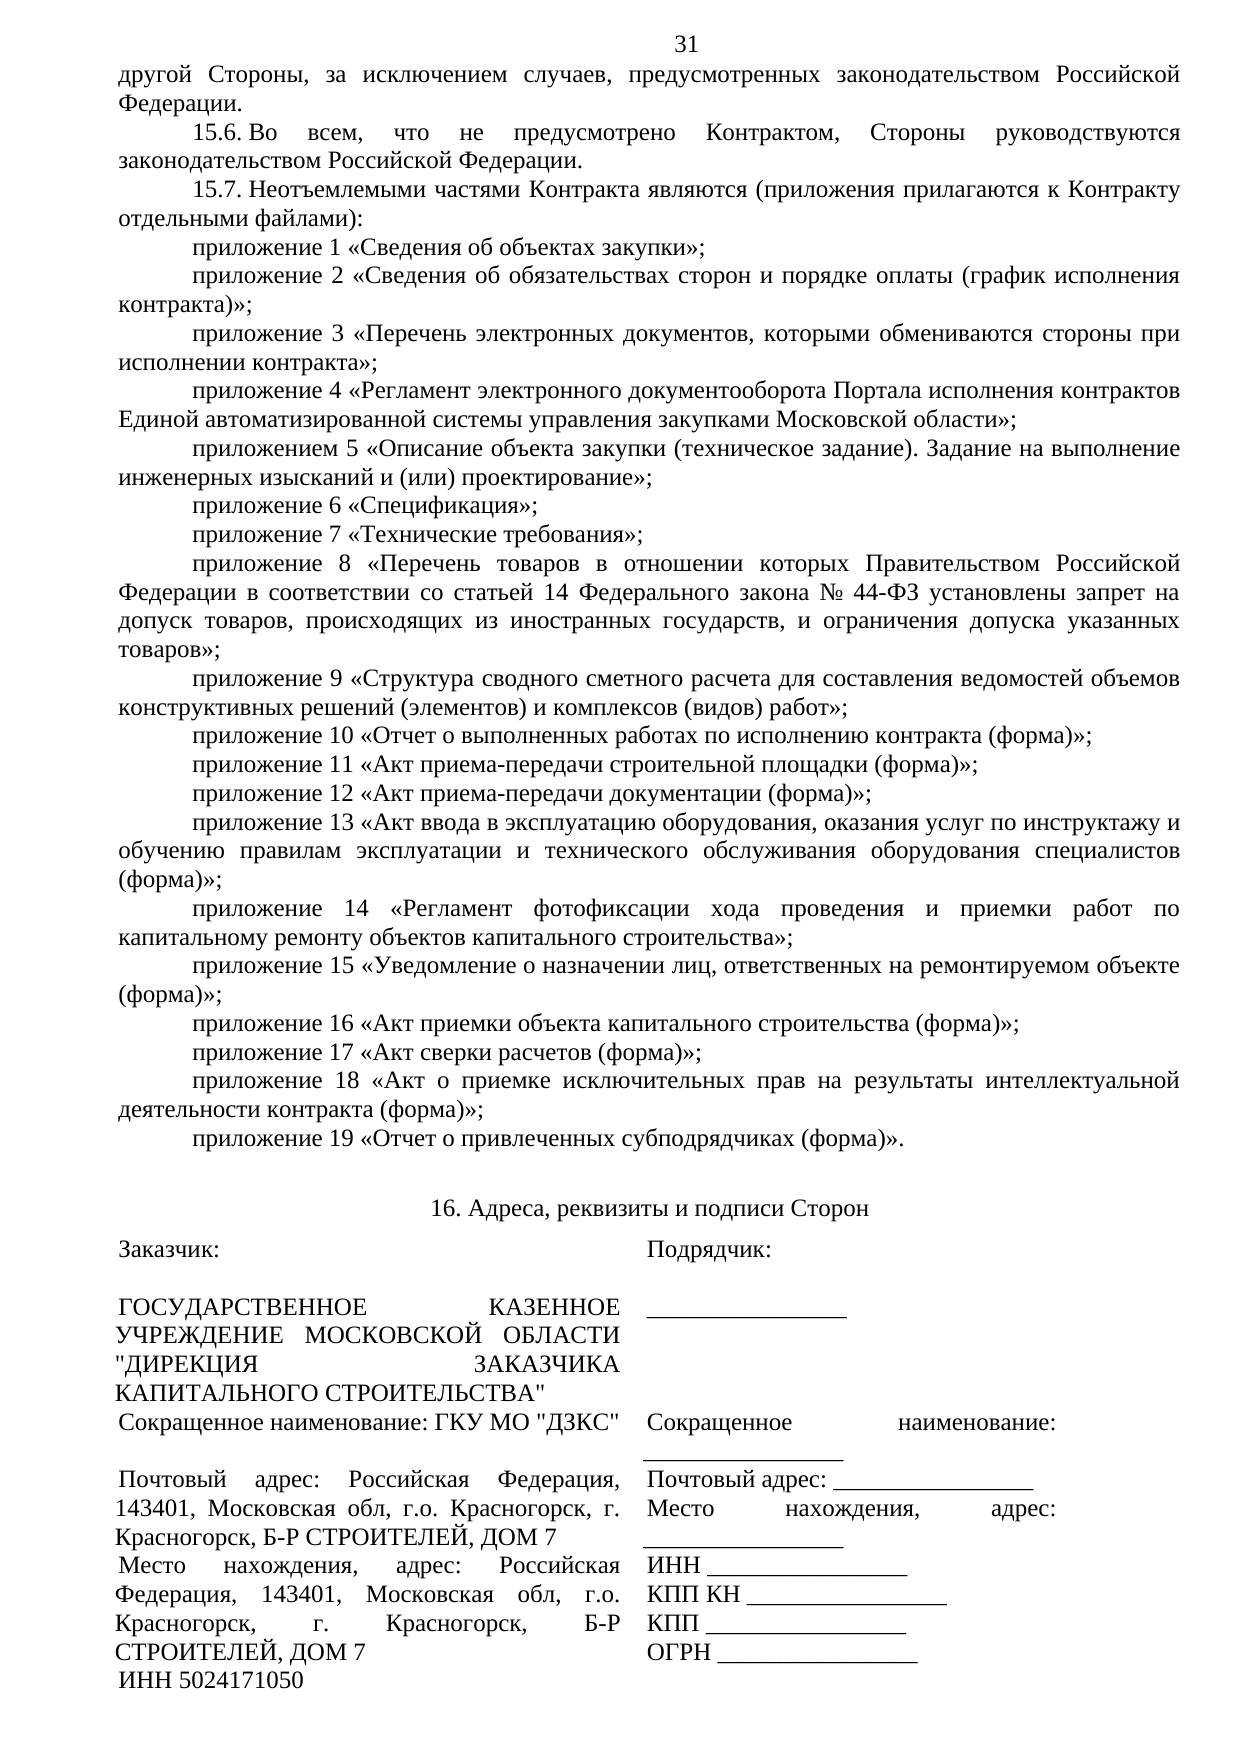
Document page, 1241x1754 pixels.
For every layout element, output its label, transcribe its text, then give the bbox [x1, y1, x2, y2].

text приложение 4 «Регламент электронного документооборота Портала исполнения контрактов Единой автоматизированной системы управления закупками Московской области»; [118, 375, 1181, 433]
text приложение 16 «Акт приемки объекта капитального строительства (форма)»; [118, 1008, 1181, 1037]
text приложение 6 «Спецификация»; [118, 490, 1181, 519]
text приложение 8 «Перечень товаров в отношении которых Правительством Российской Федерации в соответствии со статьей 14 Федерального закона № 44-ФЗ установлены запрет на допуск товаров, происходящих из иностранных государств, и ограничения допуска указанных товаров»; [118, 548, 1181, 663]
text Неотъемлемыми частями Контракта являются (приложения прилагаются к Контракту отдельными файлами): [118, 174, 1181, 232]
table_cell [632, 1464, 1219, 1694]
text приложение 14 «Регламент фотофиксации хода проведения и приемки работ по капитальному ремонту объектов капитального строительства»; [118, 893, 1181, 950]
text приложение 11 «Акт приема-передачи строительной площадки (форма)»; [118, 749, 1181, 778]
text приложение 1 «Сведения об объектах закупки»; [118, 232, 1181, 260]
text приложение 13 «Акт ввода в эксплуатацию оборудования, оказания услуг по инструктажу и обучению правилам эксплуатации и технического обслуживания оборудования специалистов (форма)»; [118, 807, 1181, 893]
text Адреса, реквизиты и подписи Сторон [118, 1193, 1181, 1222]
text Во всем, что не предусмотрено Контрактом, Стороны руководствуются законодательством Российской Федерации. [118, 117, 1181, 174]
text приложение 19 «Отчет о привлеченных субподрядчиках (форма)». [118, 1123, 1181, 1152]
text приложение 2 «Сведения об обязательствах сторон и порядке оплаты (график исполнения контракта)»; [118, 260, 1181, 318]
text приложение 18 «Акт о приемке исключительных прав на результаты интеллектуальной деятельности контракта (форма)»; [118, 1065, 1181, 1123]
text приложение 17 «Акт сверки расчетов (форма)»; [118, 1037, 1181, 1065]
text приложение 9 «Структура сводного сметного расчета для составления ведомостей объемов конструктивных решений (элементов) и комплексов (видов) работ»; [118, 663, 1181, 720]
table_header Подрядчик: ________________ [632, 1234, 1219, 1407]
text приложение 3 «Перечень электронных документов, которыми обмениваются стороны при исполнении контракта»; [118, 318, 1181, 375]
text приложение 7 «Технические требования»; [118, 519, 1181, 548]
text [118, 59, 1181, 117]
text приложение 15 «Уведомление о назначении лиц, ответственных на ремонтируемом объекте (форма)»; [118, 950, 1181, 1008]
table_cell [103, 1464, 632, 1694]
table_cell Сокращенное наименование: ________________ [632, 1407, 1219, 1464]
table_header Заказчик: ГОСУДАРСТВЕННОЕ КАЗЕННОЕ УЧРЕЖДЕНИЕ МОСКОВСКОЙ ОБЛАСТИ "ДИРЕКЦИЯ ЗАКАЗЧИКА КАПИТАЛЬНОГО СТРОИТЕЛЬСТВА" [103, 1234, 632, 1407]
table_cell Сокращенное наименование: ГКУ МО "ДЗКС" [103, 1407, 632, 1464]
text приложением 5 «Описание объекта закупки (техническое задание). Задание на выполнение инженерных изысканий и (или) проектирование»; [118, 433, 1181, 490]
text приложение 12 «Акт приема-передачи документации (форма)»; [118, 778, 1181, 807]
text приложение 10 «Отчет о выполненных работах по исполнению контракта (форма)»; [118, 720, 1181, 749]
